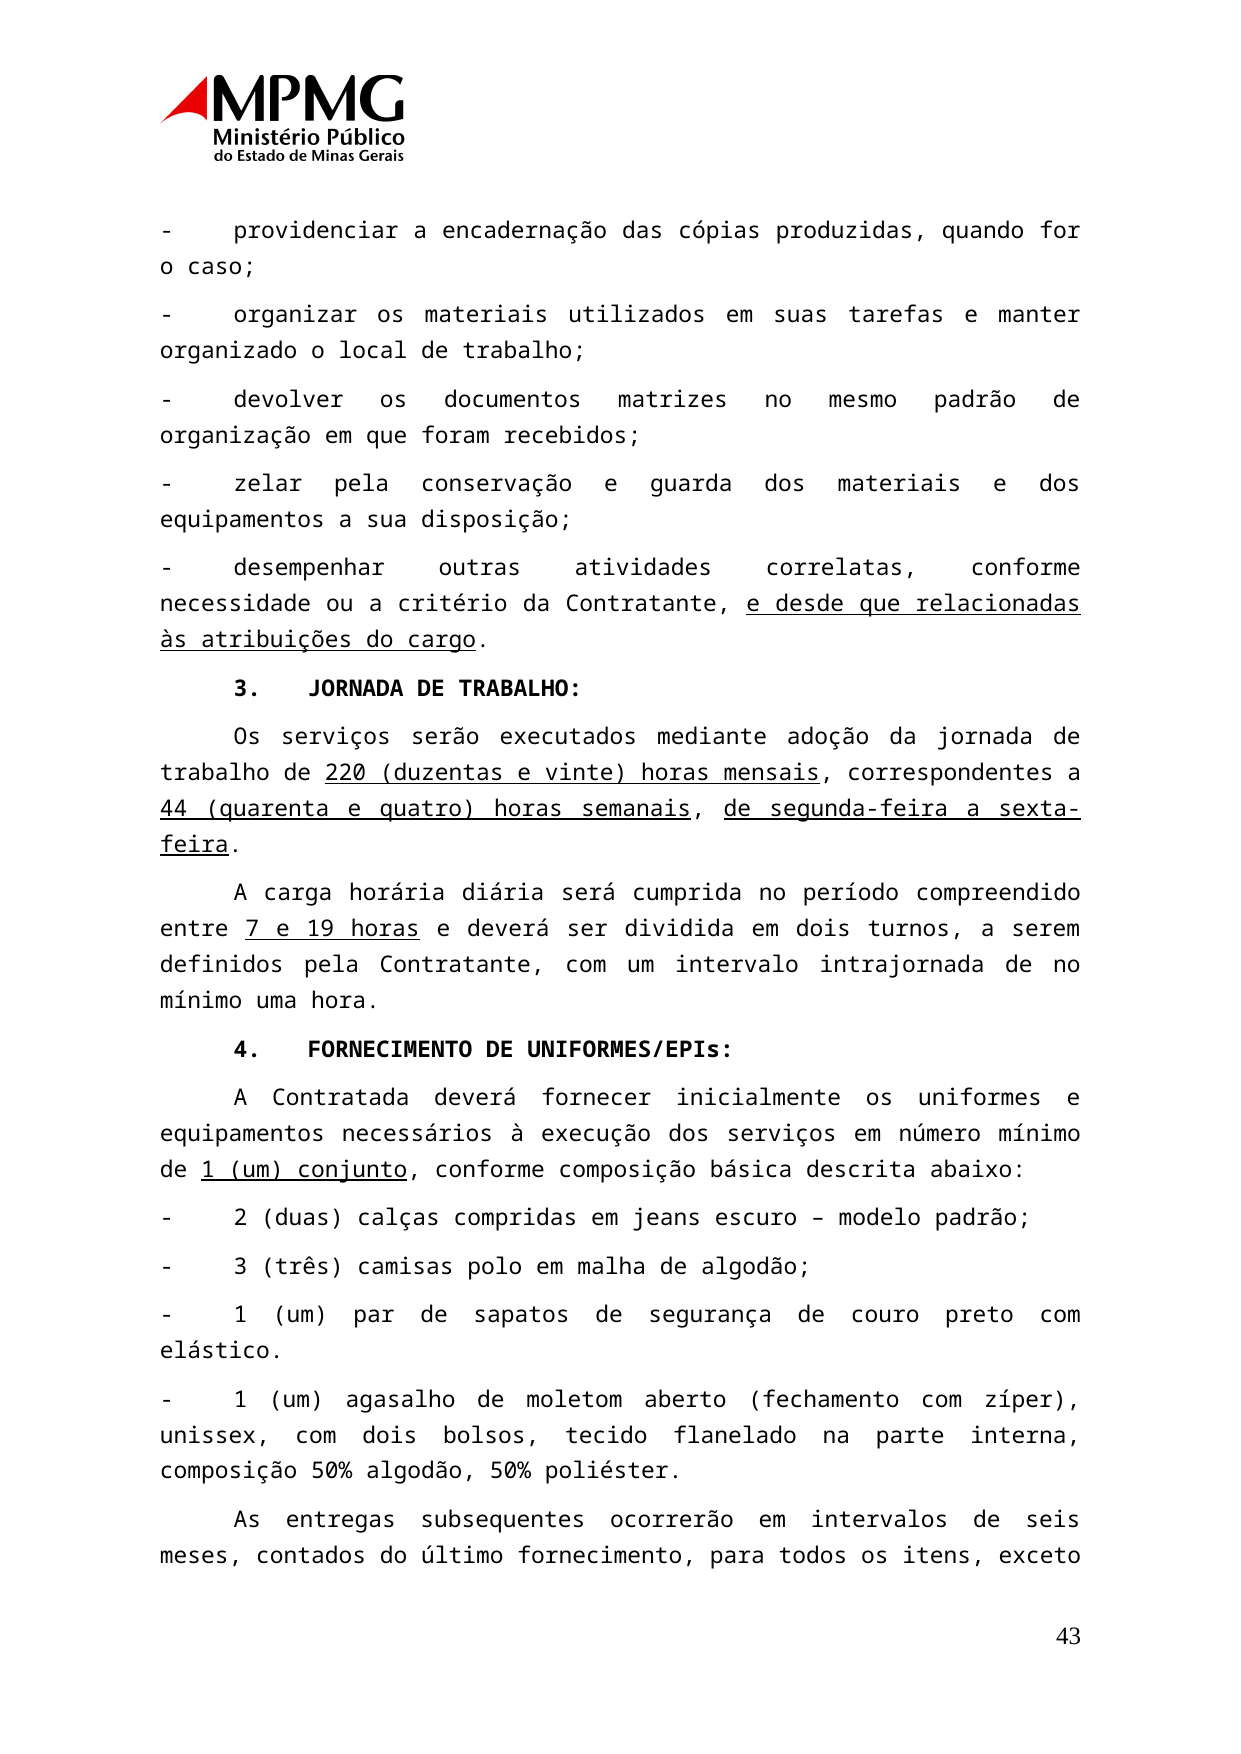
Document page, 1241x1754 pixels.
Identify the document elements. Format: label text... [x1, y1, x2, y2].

text Os serviços serão executados mediante adoção da jornada de trabalho de 220 (duzentas e vinte) horas mensais, correspondentes a 44 (quarenta e quatro) horas semanais, de segunda-feira a sexta-feira. [159, 720, 1081, 859]
text - 2 (duas) calças compridas em jeans escuro – modelo padrão; [159, 1201, 1081, 1233]
text 4. FORNECIMENTO DE UNIFORMES/EPIs: [159, 1033, 1081, 1064]
picture [159, 75, 405, 161]
text - 3 (três) camisas polo em malha de algodão; [159, 1250, 1081, 1281]
text - 1 (um) par de sapatos de segurança de couro preto com elástico. [159, 1298, 1081, 1365]
text - desempenhar outras atividades correlatas, conforme necessidade ou a critério da Contratante, e desde que relacionadas às atribuições do cargo. [159, 551, 1081, 654]
text - devolver os documentos matrizes no mesmo padrão de organização em que foram recebidos; [159, 383, 1081, 450]
text A Contratada deverá fornecer inicialmente os uniformes e equipamentos necessários à execução dos serviços em número mínimo de 1 (um) conjunto, conforme composição básica descrita abaixo: [159, 1081, 1081, 1184]
text - 1 (um) agasalho de moletom aberto (fechamento com zíper), unissex, com dois bolsos, tecido flanelado na parte interna, composição 50% algodão, 50% poliéster. [159, 1383, 1081, 1486]
text - zelar pela conservação e guarda dos materiais e dos equipamentos a sua disposição; [159, 467, 1081, 534]
text 3. JORNADA DE TRABALHO: [159, 672, 1081, 703]
text - providenciar a encadernação das cópias produzidas, quando for o caso; [159, 214, 1081, 281]
text - organizar os materiais utilizados em suas tarefas e manter organizado o local de trabalho; [159, 298, 1081, 365]
text A carga horária diária será cumprida no período compreendido entre 7 e 19 horas e deverá ser dividida em dois turnos, a serem definidos pela Contratante, com um intervalo intrajornada de no mínimo uma hora. [159, 876, 1081, 1015]
